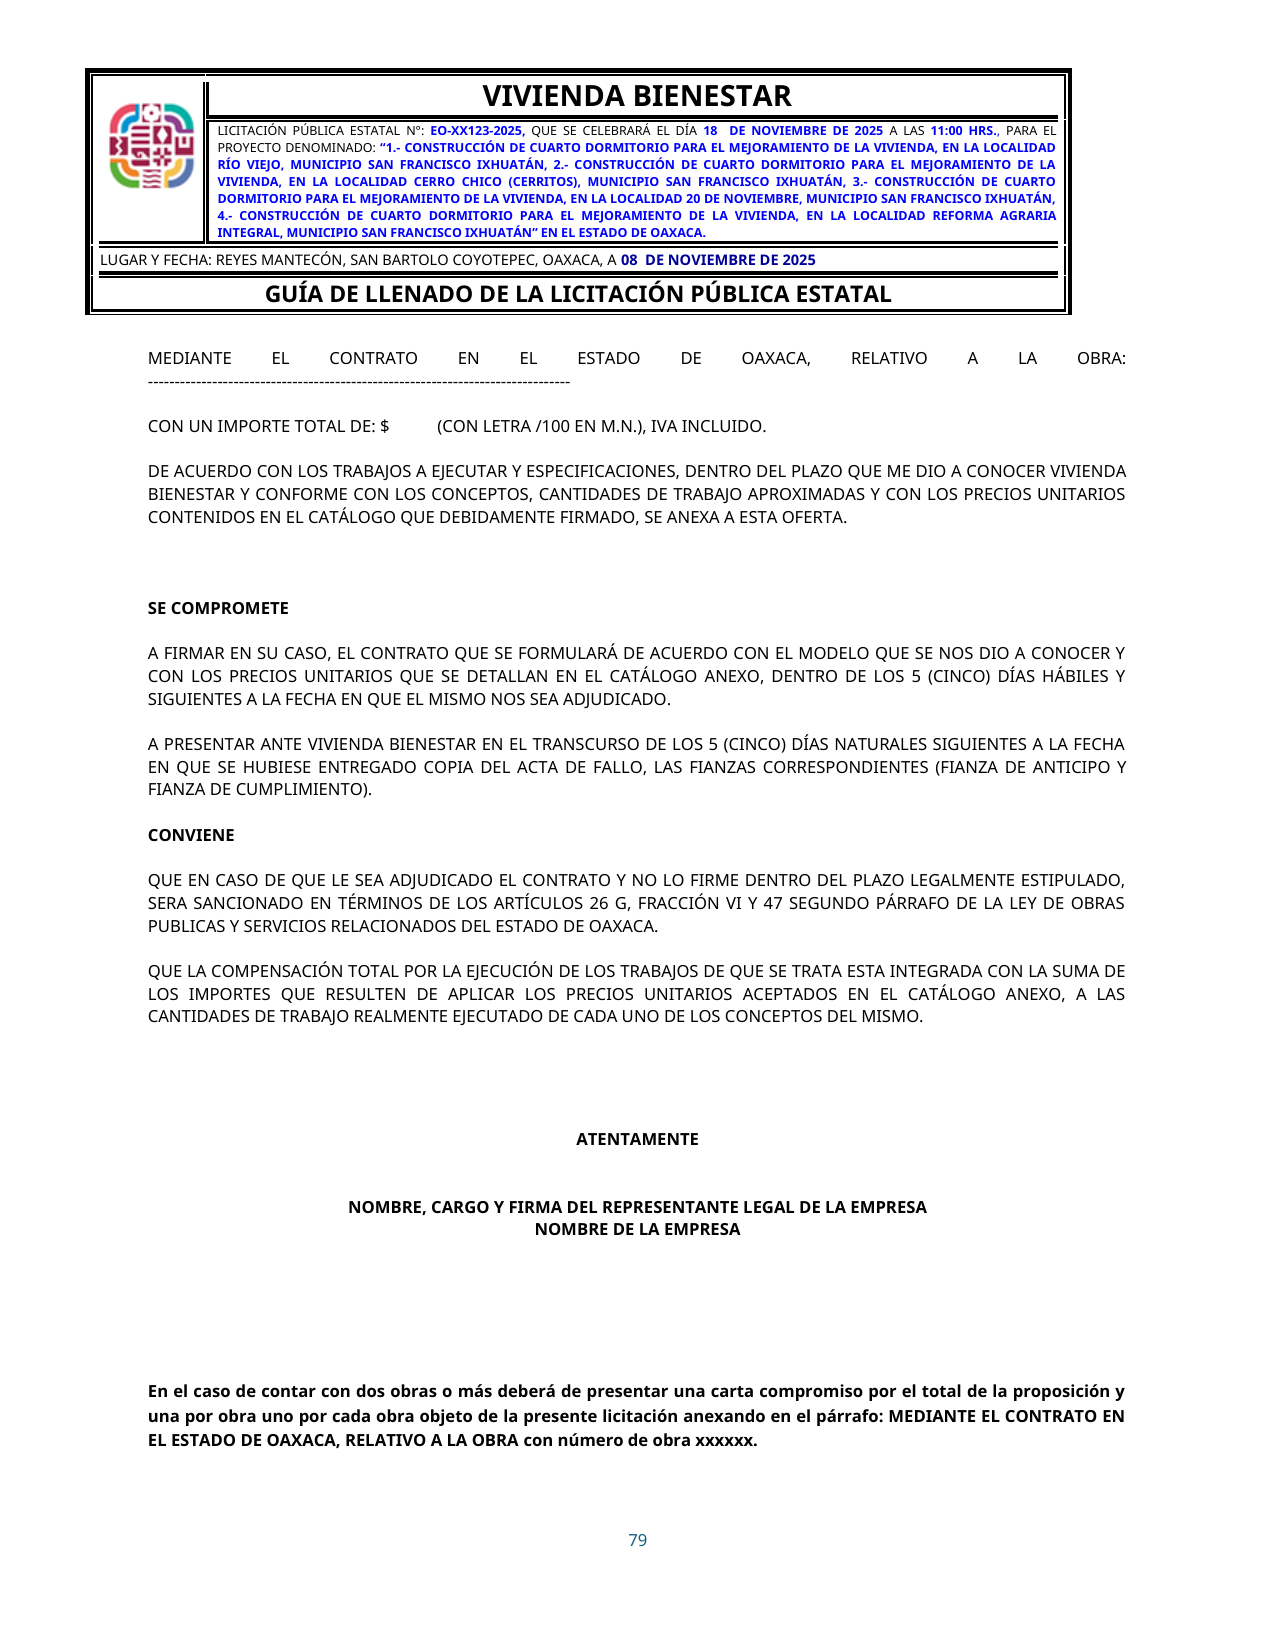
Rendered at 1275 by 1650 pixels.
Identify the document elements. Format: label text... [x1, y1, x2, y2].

text NOMBRE DE LA EMPRESA [148, 1218, 1127, 1241]
picture [98, 95, 203, 194]
text En el caso de contar con dos obras o más deberá de presentar una carta compromiso por el total de la proposición y una por obra uno por cada obra objeto de la presente licitación anexando en el párrafo: MEDIANTE EL CONTRATO EN EL ESTADO DE OAXACA, RELATIVO A LA OBRA con número de obra xxxxxx. [148, 1380, 1127, 1452]
text CON UN IMPORTE TOTAL DE: $ (CON LETRA /100 EN M.N.), IVA INCLUIDO. [148, 414, 1127, 437]
text ATENTAMENTE [148, 1127, 1127, 1150]
text NOMBRE, CARGO Y FIRMA DEL REPRESENTANTE LEGAL DE LA EMPRESA [148, 1195, 1127, 1218]
text MEDIANTE EL CONTRATO EN EL ESTADO DE OAXACA, RELATIVO A LA OBRA: ------------------------------------------------------------------------------- [148, 346, 1127, 392]
text CONVIENE [148, 823, 1127, 846]
text QUE LA COMPENSACIÓN TOTAL POR LA EJECUCIÓN DE LOS TRABAJOS DE QUE SE TRATA ESTA INTEGRADA CON LA SUMA DE LOS IMPORTES QUE RESULTEN DE APLICAR LOS PRECIOS UNITARIOS ACEPTADOS EN EL CATÁLOGO ANEXO, A LAS CANTIDADES DE TRABAJO REALMENTE EJECUTADO DE CADA UNO DE LOS CONCEPTOS DEL MISMO. [148, 959, 1127, 1028]
text QUE EN CASO DE QUE LE SEA ADJUDICADO EL CONTRATO Y NO LO FIRME DENTRO DEL PLAZO LEGALMENTE ESTIPULADO, SERA SANCIONADO EN TÉRMINOS DE LOS ARTÍCULOS 26 G, FRACCIÓN VI Y 47 SEGUNDO PÁRRAFO DE LA LEY DE OBRAS PUBLICAS Y SERVICIOS RELACIONADOS DEL ESTADO DE OAXACA. [148, 869, 1127, 937]
text DE ACUERDO CON LOS TRABAJOS A EJECUTAR Y ESPECIFICACIONES, DENTRO DEL PLAZO QUE ME DIO A CONOCER VIVIENDA BIENESTAR Y CONFORME CON LOS CONCEPTOS, CANTIDADES DE TRABAJO APROXIMADAS Y CON LOS PRECIOS UNITARIOS CONTENIDOS EN EL CATÁLOGO QUE DEBIDAMENTE FIRMADO, SE ANEXA A ESTA OFERTA. [148, 460, 1127, 528]
text A PRESENTAR ANTE VIVIENDA BIENESTAR EN EL TRANSCURSO DE LOS 5 (CINCO) DÍAS NATURALES SIGUIENTES A LA FECHA EN QUE SE HUBIESE ENTREGADO COPIA DEL ACTA DE FALLO, LAS FIANZAS CORRESPONDIENTES (FIANZA DE ANTICIPO Y FIANZA DE CUMPLIMIENTO). [148, 732, 1127, 801]
text A FIRMAR EN SU CASO, EL CONTRATO QUE SE FORMULARÁ DE ACUERDO CON EL MODELO QUE SE NOS DIO A CONOCER Y CON LOS PRECIOS UNITARIOS QUE SE DETALLAN EN EL CATÁLOGO ANEXO, DENTRO DE LOS 5 (CINCO) DÍAS HÁBILES Y SIGUIENTES A LA FECHA EN QUE EL MISMO NOS SEA ADJUDICADO. [148, 642, 1127, 710]
text SE COMPROMETE [148, 596, 1127, 619]
